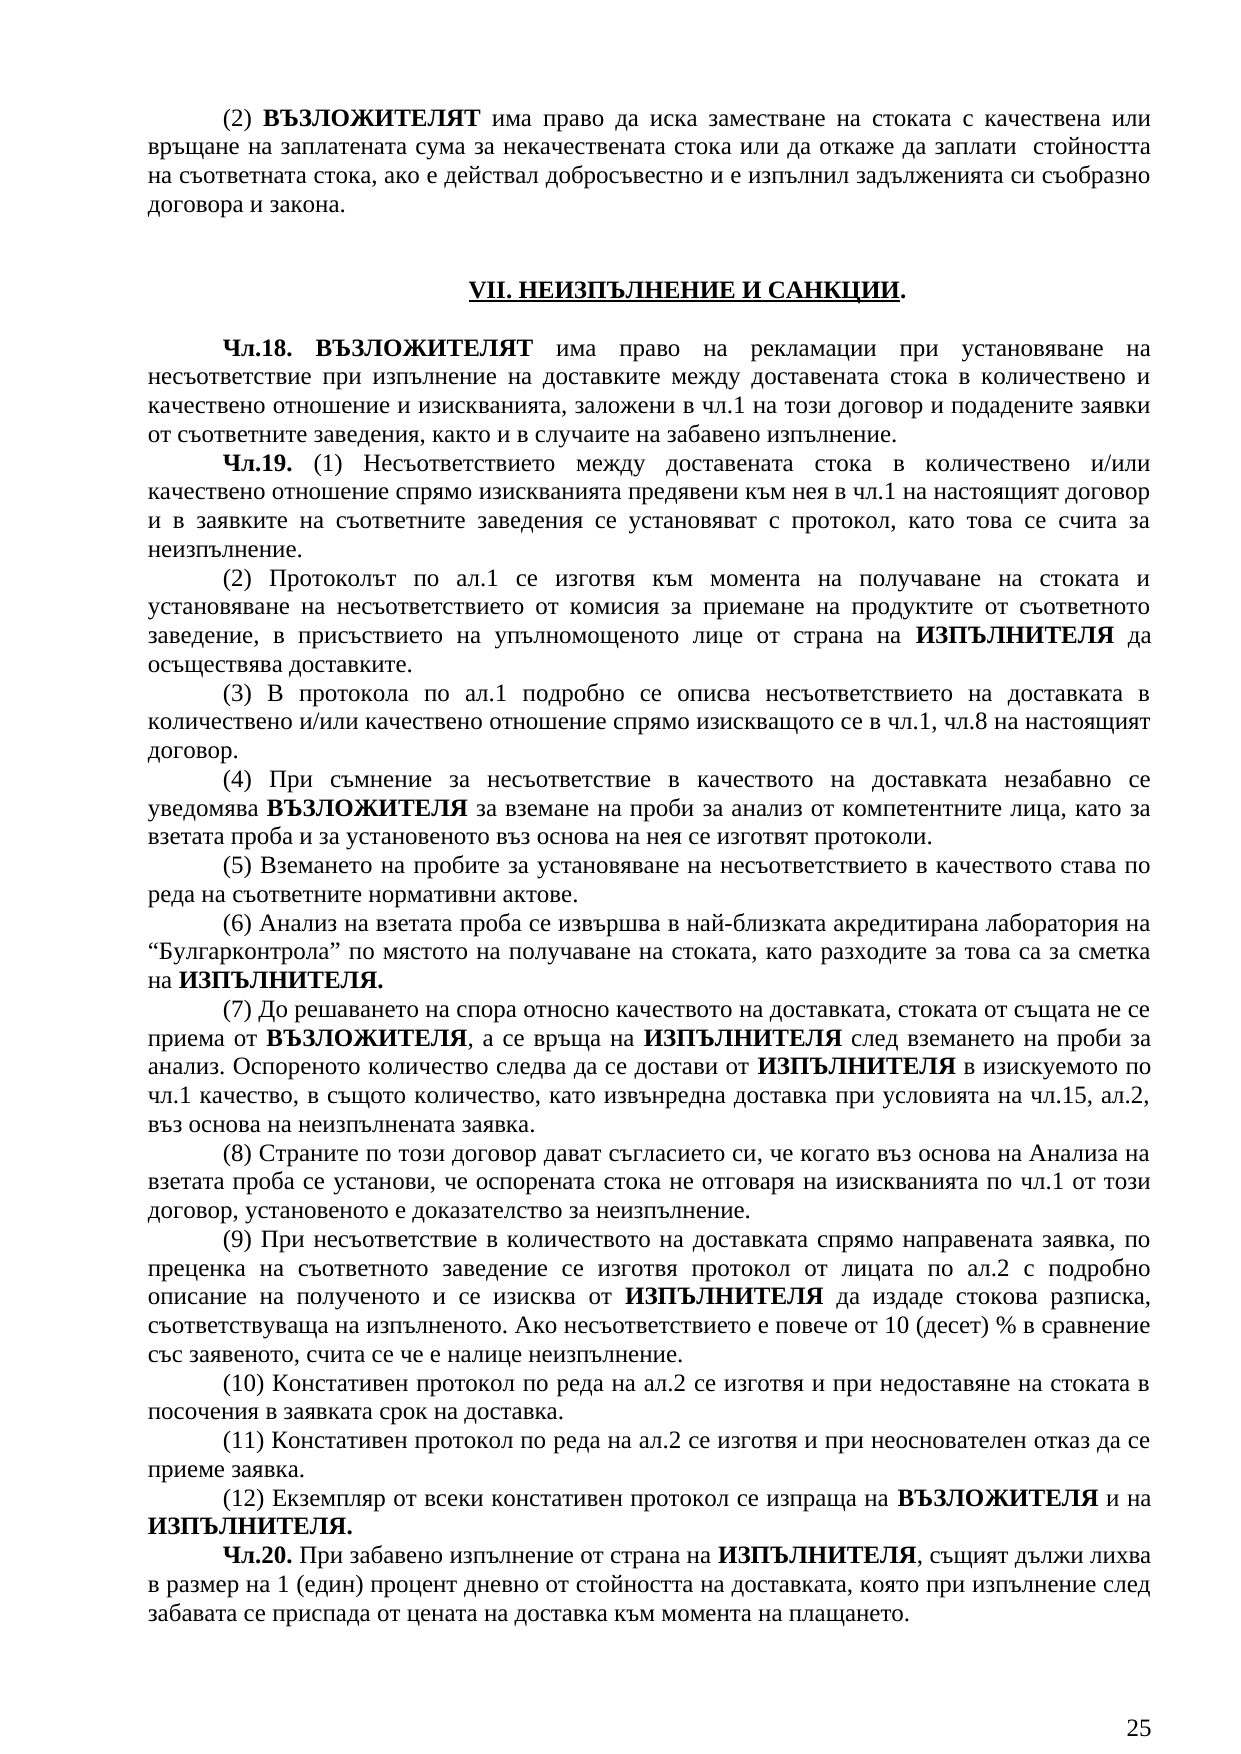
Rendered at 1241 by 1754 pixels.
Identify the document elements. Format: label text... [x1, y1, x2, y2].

text (8) Страните по този договор дават съгласието си, че когато въз основа на Анализа на взетата проба се установи, че оспорената стока не отговаря на изискванията по чл.1 от този договор, установеното е доказателство за неизпълнение. [148, 1138, 1152, 1224]
text (2) Протоколът по ал.1 се изготвя към момента на получаване на стоката и установяване на несъответствието от комисия за приемане на продуктите от съответното заведение, в присъствието на упълномощеното лице от страна на ИЗПЪЛНИТЕЛЯ да осъществява доставките. [148, 563, 1152, 678]
text (10) Констативен протокол по реда на ал.2 се изготвя и при недоставяне на стоката в посочения в заявката срок на доставка. [148, 1368, 1152, 1425]
text (5) Вземането на пробите за установяване на несъответствието в качеството става по реда на съответните нормативни актове. [148, 850, 1152, 908]
text (2) ВЪЗЛОЖИТЕЛЯТ има право да иска заместване на стоката с качествена или връщане на заплатената сума за некачествената стока или да откаже да заплати стойността на съответната стока, ако е действал добросъвестно и е изпълнил задълженията си съобразно договора и закона. [148, 103, 1152, 218]
text (6) Анализ на взетата проба се извършва в най-близката акредитирана лаборатория на “Булгарконтрола” по мястото на получаване на стоката, като разходите за това са за сметка на ИЗПЪЛНИТЕЛЯ. [148, 908, 1152, 994]
text (4) При съмнение за несъответствие в качеството на доставката незабавно се уведомява ВЪЗЛОЖИТЕЛЯ за вземане на проби за анализ от компетентните лица, като за взетата проба и за установеното въз основа на нея се изготвят протоколи. [148, 764, 1152, 850]
text (11) Констативен протокол по реда на ал.2 се изготвя и при неоснователен отказ да се приеме заявка. [148, 1425, 1152, 1483]
text Чл.20. При забавено изпълнение от страна на ИЗПЪЛНИТЕЛЯ, същият дължи лихва в размер на 1 (един) процент дневно от стойността на доставката, която при изпълнение след забавата се приспада от цената на доставка към момента на плащането. [148, 1540, 1152, 1626]
text (12) Екземпляр от всеки констативен протокол се изпраща на ВЪЗЛОЖИТЕЛЯ и на ИЗПЪЛНИТЕЛЯ. [148, 1483, 1152, 1540]
text Чл.19. (1) Несъответствието между доставената стока в количествено и/или качествено отношение спрямо изискванията предявени към нея в чл.1 на настоящият договор и в заявките на съответните заведения се установяват с протокол, като това се счита за неизпълнение. [148, 448, 1152, 563]
text (7) До решаването на спора относно качеството на доставката, стоката от същата не се приема от ВЪЗЛОЖИТЕЛЯ, а се връща на ИЗПЪЛНИТЕЛЯ след вземането на проби за анализ. Оспореното количество следва да се достави от ИЗПЪЛНИТЕЛЯ в изискуемото по чл.1 качество, в същото количество, като извънредна доставка при условията на чл.15, ал.2, въз основа на неизпълнената заявка. [148, 994, 1152, 1138]
text VII. НЕИЗПЪЛНЕНИЕ И САНКЦИИ. [148, 275, 1152, 304]
text (3) В протокола по ал.1 подробно се описва несъответствието на доставката в количествено и/или качествено отношение спрямо изискващото се в чл.1, чл.8 на настоящият договор. [148, 678, 1152, 764]
text Чл.18. ВЪЗЛОЖИТЕЛЯТ има право на рекламации при установяване на несъответствие при изпълнение на доставките между доставената стока в количествено и качествено отношение и изискванията, заложени в чл.1 на този договор и подадените заявки от съответните заведения, както и в случаите на забавено изпълнение. [148, 333, 1152, 448]
text (9) При несъответствие в количеството на доставката спрямо направената заявка, по преценка на съответното заведение се изготвя протокол от лицата по ал.2 с подробно описание на полученото и се изисква от ИЗПЪЛНИТЕЛЯ да издаде стокова разписка, съответствуваща на изпълненото. Ако несъответствието е повече от 10 (десет) % в сравнение със заявеното, счита се че е налице неизпълнение. [148, 1224, 1152, 1368]
